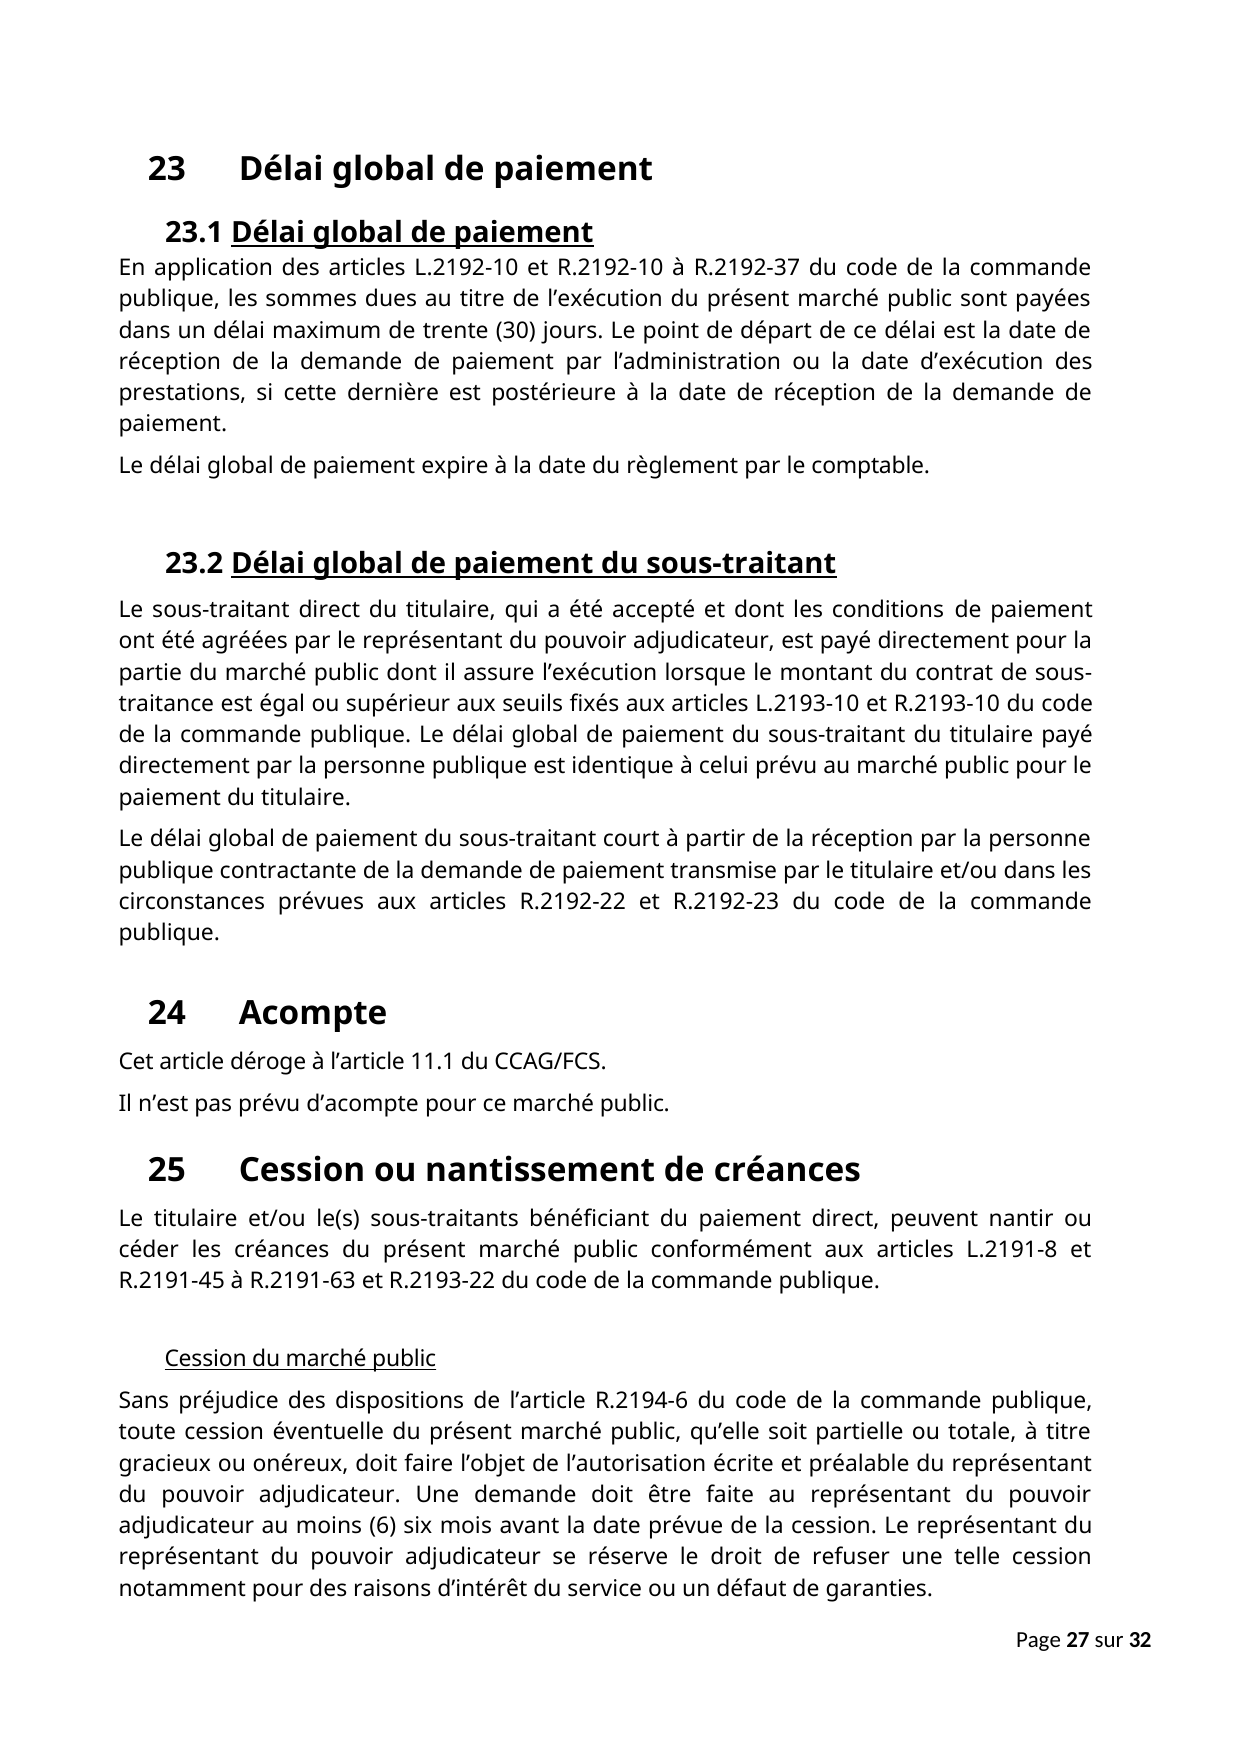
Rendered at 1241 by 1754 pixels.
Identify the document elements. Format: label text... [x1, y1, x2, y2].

text Il n’est pas prévu d’acompte pour ce marché public. [118, 1087, 1137, 1118]
text 23.2 Délai global de paiement du sous-traitant [165, 543, 1137, 582]
text Sans préjudice des dispositions de l’article R.2194-6 du code de la commande publique, toute cession éventuelle du présent marché public, qu’elle soit partielle ou totale, à titre gracieux ou onéreux, doit faire l’objet de l’autorisation écrite et préalable du représentant du pouvoir adjudicateur. Une demande doit être faite au représentant du pouvoir adjudicateur au moins (6) six mois avant la date prévue de la cession. Le représentant du représentant du pouvoir adjudicateur se réserve le droit de refuser une telle cession notamment pour des raisons d’intérêt du service ou un défaut de garanties. [118, 1384, 1093, 1603]
subtitle Cession du marché public [164, 1342, 1137, 1373]
text 23.1 Délai global de paiement [165, 211, 1137, 251]
text Le délai global de paiement expire à la date du règlement par le comptable. [118, 449, 1137, 480]
text Cet article déroge à l’article 11.1 du CCAG/FCS. [118, 1045, 1137, 1076]
text Le délai global de paiement du sous-traitant court à partir de la réception par la personne publique contractante de la demande de paiement transmise par le titulaire et/ou dans les circonstances prévues aux articles R.2192-22 et R.2192-23 du code de la commande publique. [118, 822, 1093, 947]
text Le sous-traitant direct du titulaire, qui a été accepté et dont les conditions de paiement ont été agréées par le représentant du pouvoir adjudicateur, est payé directement pour la partie du marché public dont il assure l’exécution lorsque le montant du contrat de sous-traitance est égal ou supérieur aux seuils fixés aux articles L.2193-10 et R.2193-10 du code de la commande publique. Le délai global de paiement du sous-traitant du titulaire payé directement par la personne publique est identique à celui prévu au marché public pour le paiement du titulaire. [118, 593, 1093, 812]
subtitle Délai global de paiement [148, 145, 1137, 191]
text En application des articles L.2192-10 et R.2192-10 à R.2192-37 du code de la commande publique, les sommes dues au titre de l’exécution du présent marché public sont payées dans un délai maximum de trente (30) jours. Le point de départ de ce délai est la date de réception de la demande de paiement par l’administration ou la date d’exécution des prestations, si cette dernière est postérieure à la date de réception de la demande de paiement. [118, 251, 1093, 439]
subtitle Cession ou nantissement de créances [148, 1146, 1137, 1191]
text Le titulaire et/ou le(s) sous-traitants bénéficiant du paiement direct, peuvent nantir ou céder les créances du présent marché public conformément aux articles L.2191-8 et R.2191-45 à R.2191-63 et R.2193-22 du code de la commande publique. [118, 1202, 1093, 1296]
subtitle Acompte [148, 989, 1137, 1034]
